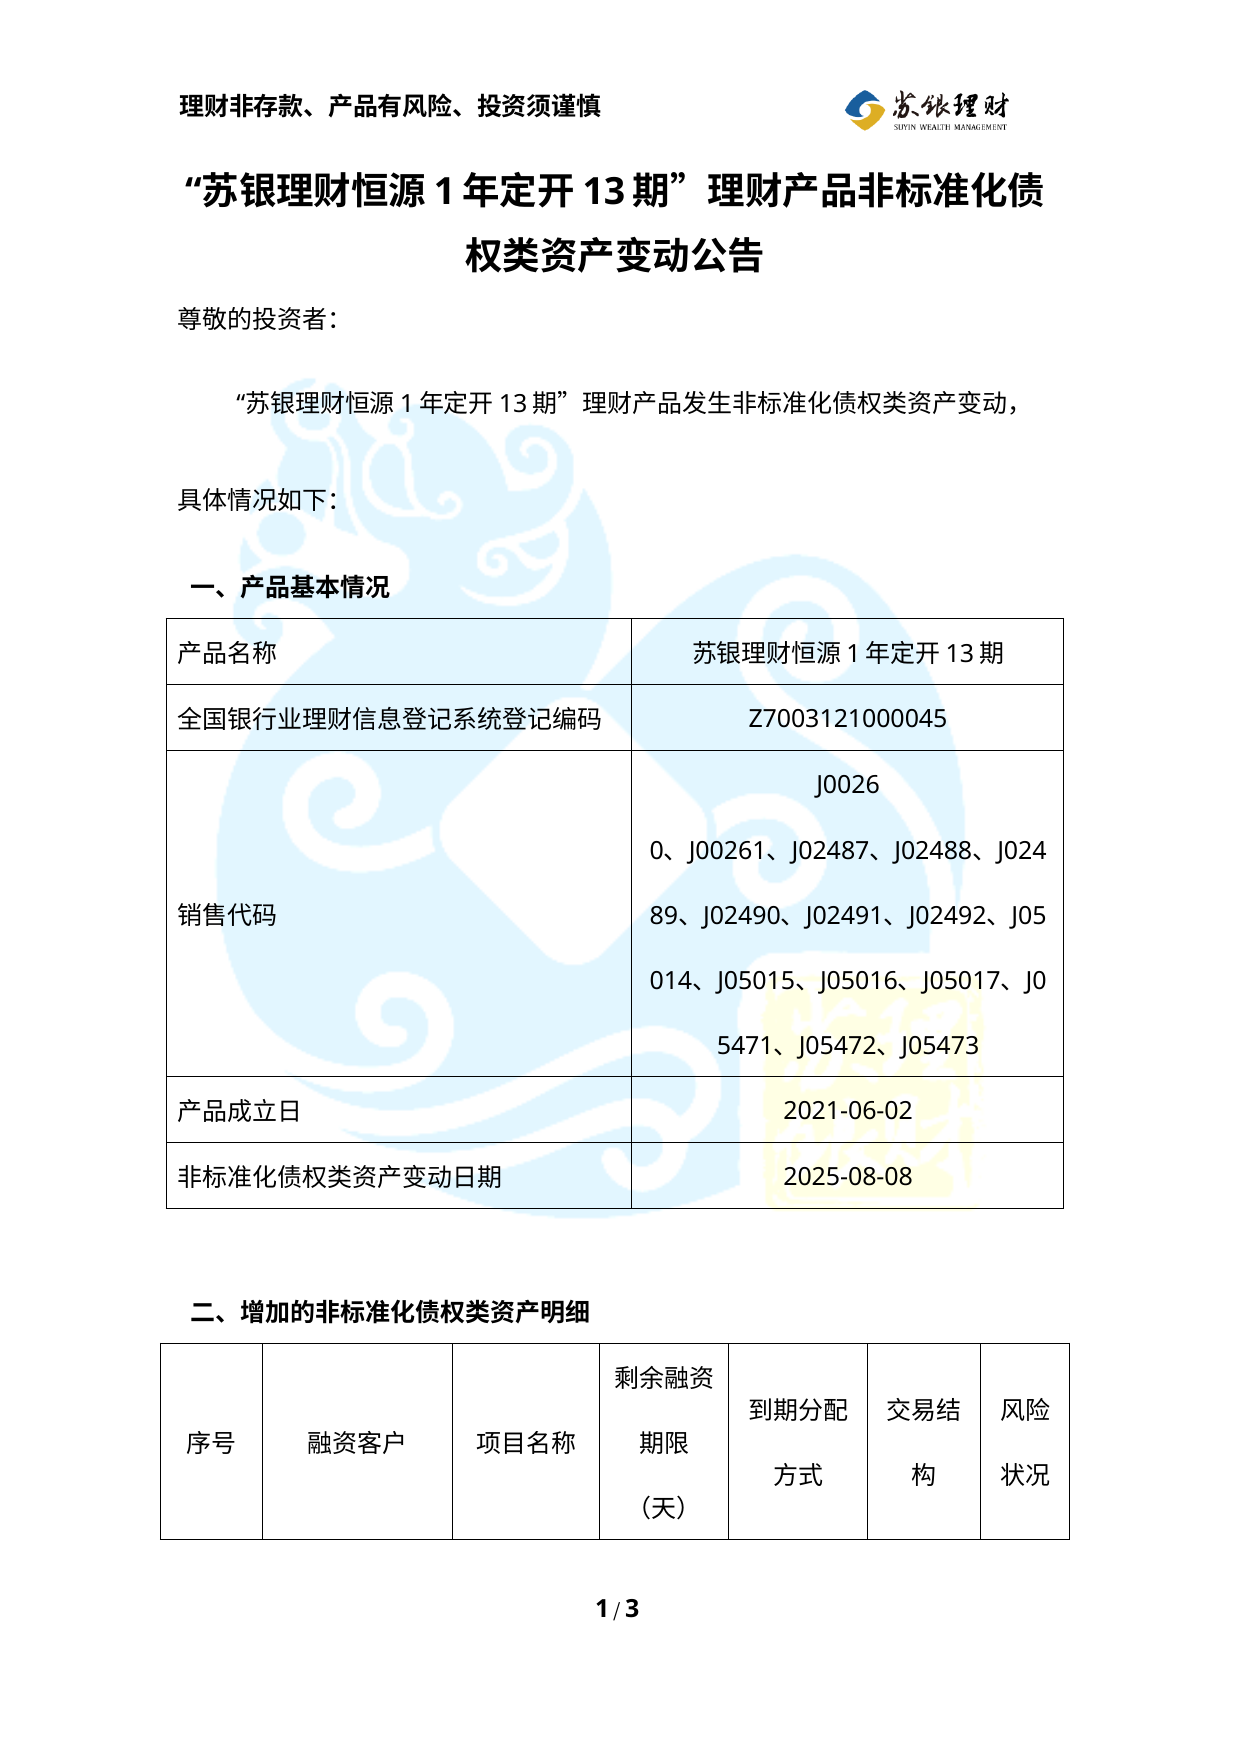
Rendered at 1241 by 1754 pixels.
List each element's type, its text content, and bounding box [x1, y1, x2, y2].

table_header 风险状况 [981, 1344, 1069, 1539]
table_header 融资客户 [263, 1344, 452, 1539]
subtitle 一、产品基本情况 [190, 553, 1053, 618]
table_cell Z7003121000045 [632, 685, 1063, 750]
text 尊敬的投资者： [177, 286, 1053, 351]
table_header 交易结构 [868, 1344, 980, 1539]
picture [820, 72, 1039, 143]
table_header 剩余融资期限（天） [600, 1344, 728, 1539]
text “苏银理财恒源1年定开13期”理财产品非标准化债权类资产变动公告 [177, 156, 1053, 286]
subtitle 二、增加的非标准化债权类资产明细 [190, 1278, 1053, 1343]
table_cell 产品成立日 [167, 1077, 631, 1142]
table_header 产品名称 [167, 619, 631, 684]
table_cell 销售代码 [167, 751, 631, 1076]
text “苏银理财恒源1年定开13期”理财产品发生非标准化债权类资产变动，具体情况如下： [177, 369, 1053, 531]
table_cell 全国银行业理财信息登记系统登记编码 [167, 685, 631, 750]
table_header 到期分配方式 [729, 1344, 867, 1539]
table_header 序号 [161, 1344, 262, 1539]
table_cell 2025-08-08 [632, 1143, 1063, 1208]
table_cell J00260、J00261、J02487、J02488、J02489、J02490、J02491、J02492、J05014、J05015、J05016、J05017、J05471、J05472、J05473 [632, 751, 1063, 1076]
table_cell 非标准化债权类资产变动日期 [167, 1143, 631, 1208]
table_header 苏银理财恒源1年定开13期 [632, 619, 1063, 684]
table_header 项目名称 [453, 1344, 599, 1539]
table_cell 2021-06-02 [632, 1077, 1063, 1142]
